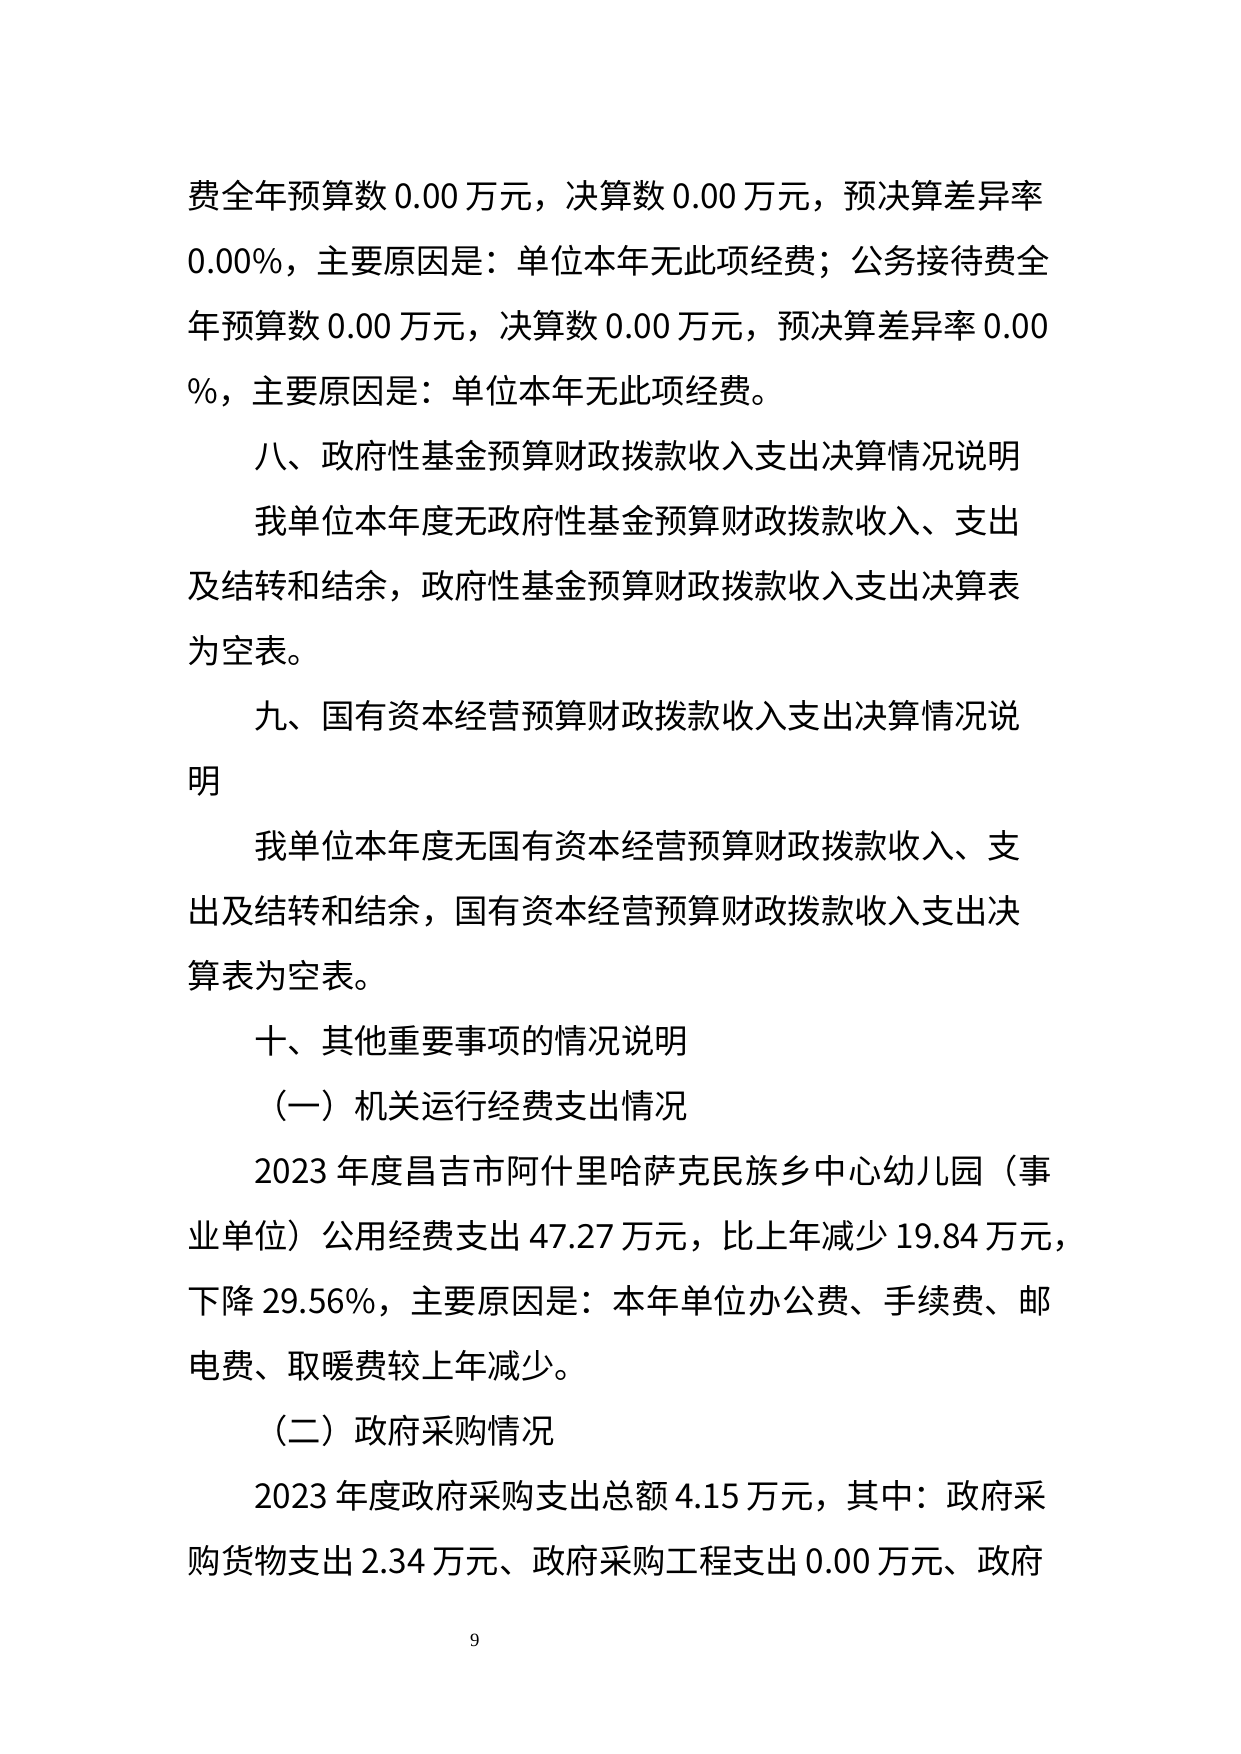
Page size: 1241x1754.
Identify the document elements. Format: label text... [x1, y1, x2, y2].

text 八、政府性基金预算财政拨款收入支出决算情况说明 [187, 422, 1053, 487]
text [187, 162, 1053, 422]
text 我单位本年度无国有资本经营预算财政拨款收入、支出及结转和结余，国有资本经营预算财政拨款收入支出决算表为空表。 [187, 812, 1053, 1007]
text 九、国有资本经营预算财政拨款收入支出决算情况说明 [187, 682, 1053, 812]
text 我单位本年度无政府性基金预算财政拨款收入、支出及结转和结余，政府性基金预算财政拨款收入支出决算表为空表。 [187, 487, 1053, 682]
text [187, 1462, 1053, 1592]
text （一）机关运行经费支出情况 [187, 1072, 1053, 1137]
text （二）政府采购情况 [187, 1397, 1053, 1462]
text 十、其他重要事项的情况说明 [187, 1007, 1053, 1072]
text 2023年度昌吉市阿什里哈萨克民族乡中心幼儿园（事业单位）公用经费支出47.27万元，比上年减少19.84万元，下降29.56%，主要原因是：本年单位办公费、手续费、邮电费、取暖费较上年减少。 [187, 1137, 1053, 1397]
